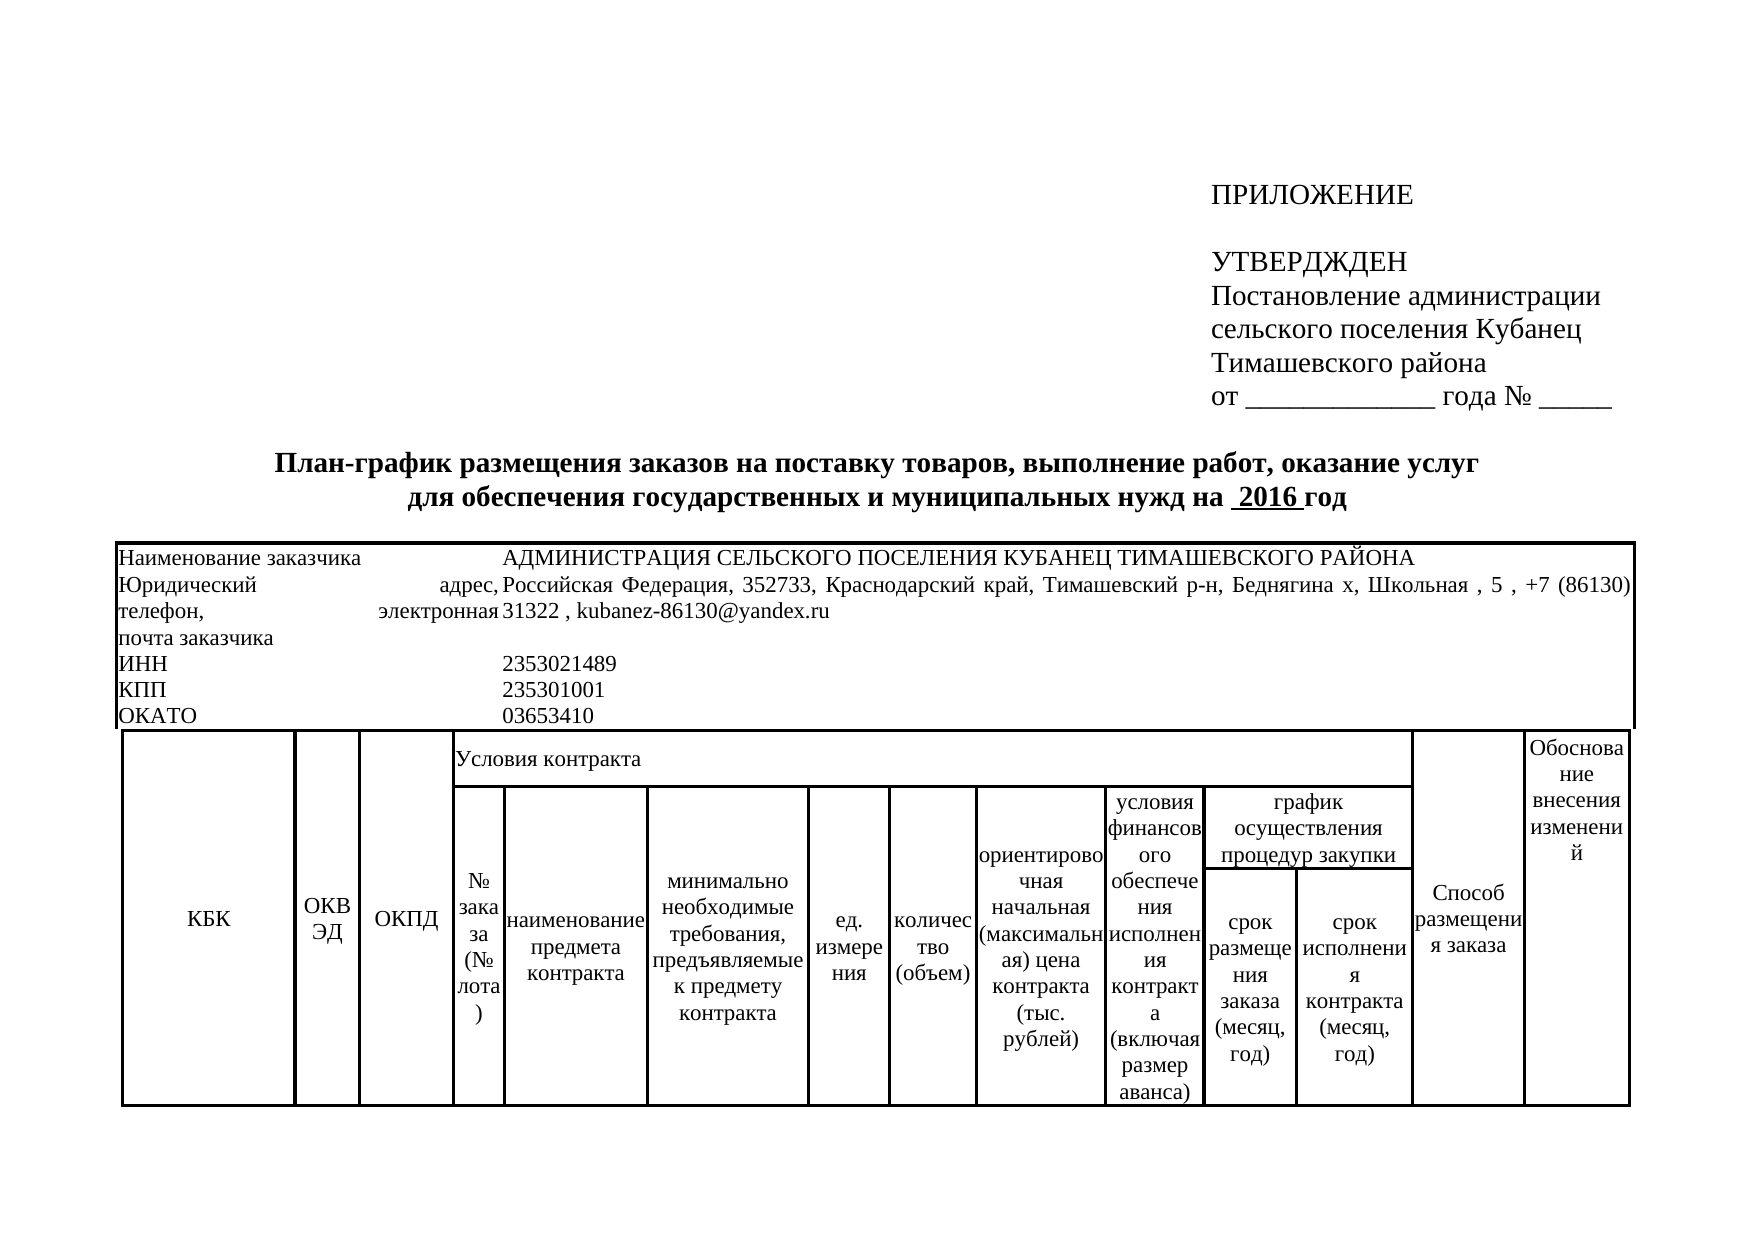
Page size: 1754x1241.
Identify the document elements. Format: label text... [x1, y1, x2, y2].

table_cell КБК [124, 732, 293, 1104]
table_cell ОКАТО [118, 703, 501, 729]
table_cell минимально необходимые требования, предъявляемые к предмету контракта [649, 788, 807, 1104]
table_cell Способ размещения заказа [1414, 732, 1523, 1104]
table_cell срок исполнения контракта (месяц, год) [1298, 870, 1411, 1104]
table_header АДМИНИСТРАЦИЯ СЕЛЬСКОГО ПОСЕЛЕНИЯ КУБАНЕЦ ТИМАШЕВСКОГО РАЙОНА [501, 545, 1633, 571]
table_cell наименование предмета контракта [506, 788, 646, 1104]
table_cell 2353021489 [501, 650, 1633, 676]
table_cell Юридический адрес, телефон, электронная почта заказчика [118, 571, 501, 650]
text сельского поселения Кубанец [1211, 311, 1636, 345]
text Тимашевского района [1211, 345, 1636, 378]
table_cell ОКВЭД [297, 732, 358, 1104]
text УТВЕРДЖДЕН [1211, 244, 1636, 278]
table_cell 03653410 [501, 703, 1633, 729]
table_cell № заказа (№ лота) [455, 788, 503, 1104]
table_cell Российская Федерация, 352733, Краснодарский край, Тимашевский р-н, Беднягина х, Школьная , 5 , +7 (86130) 31322 , kubanez-86130@yandex.ru [501, 571, 1633, 650]
text от _____________ года № _____ [1211, 378, 1636, 412]
table_cell ориентировочная начальная (максимальная) цена контракта (тыс. рублей) [978, 788, 1104, 1104]
text ПРИЛОЖЕНИЕ [1211, 177, 1636, 211]
table_header Наименование заказчика [118, 545, 501, 571]
table_cell количество (объем) [891, 788, 975, 1104]
table_cell ОКПД [361, 732, 452, 1104]
text План-график размещения заказов на поставку товаров, выполнение работ, оказание услуг для обеспечения государственных и муниципальных нужд на 2016 год [118, 446, 1636, 513]
table_cell срок размещения заказа (месяц, год) [1206, 870, 1295, 1104]
text Постановление администрации [1211, 278, 1636, 311]
table_cell КПП [118, 676, 501, 703]
table_cell ед. измерения [810, 788, 888, 1104]
table_cell Обоснование внесения изменений [1526, 732, 1628, 1104]
table_cell Условия контракта [455, 732, 1411, 785]
table_cell ИНН [118, 650, 501, 676]
table_cell 235301001 [501, 676, 1633, 703]
table_cell условия финансового обеспечения исполнения контракта (включая размер аванса) [1107, 788, 1202, 1104]
table_cell график осуществления процедур закупки [1206, 788, 1411, 867]
